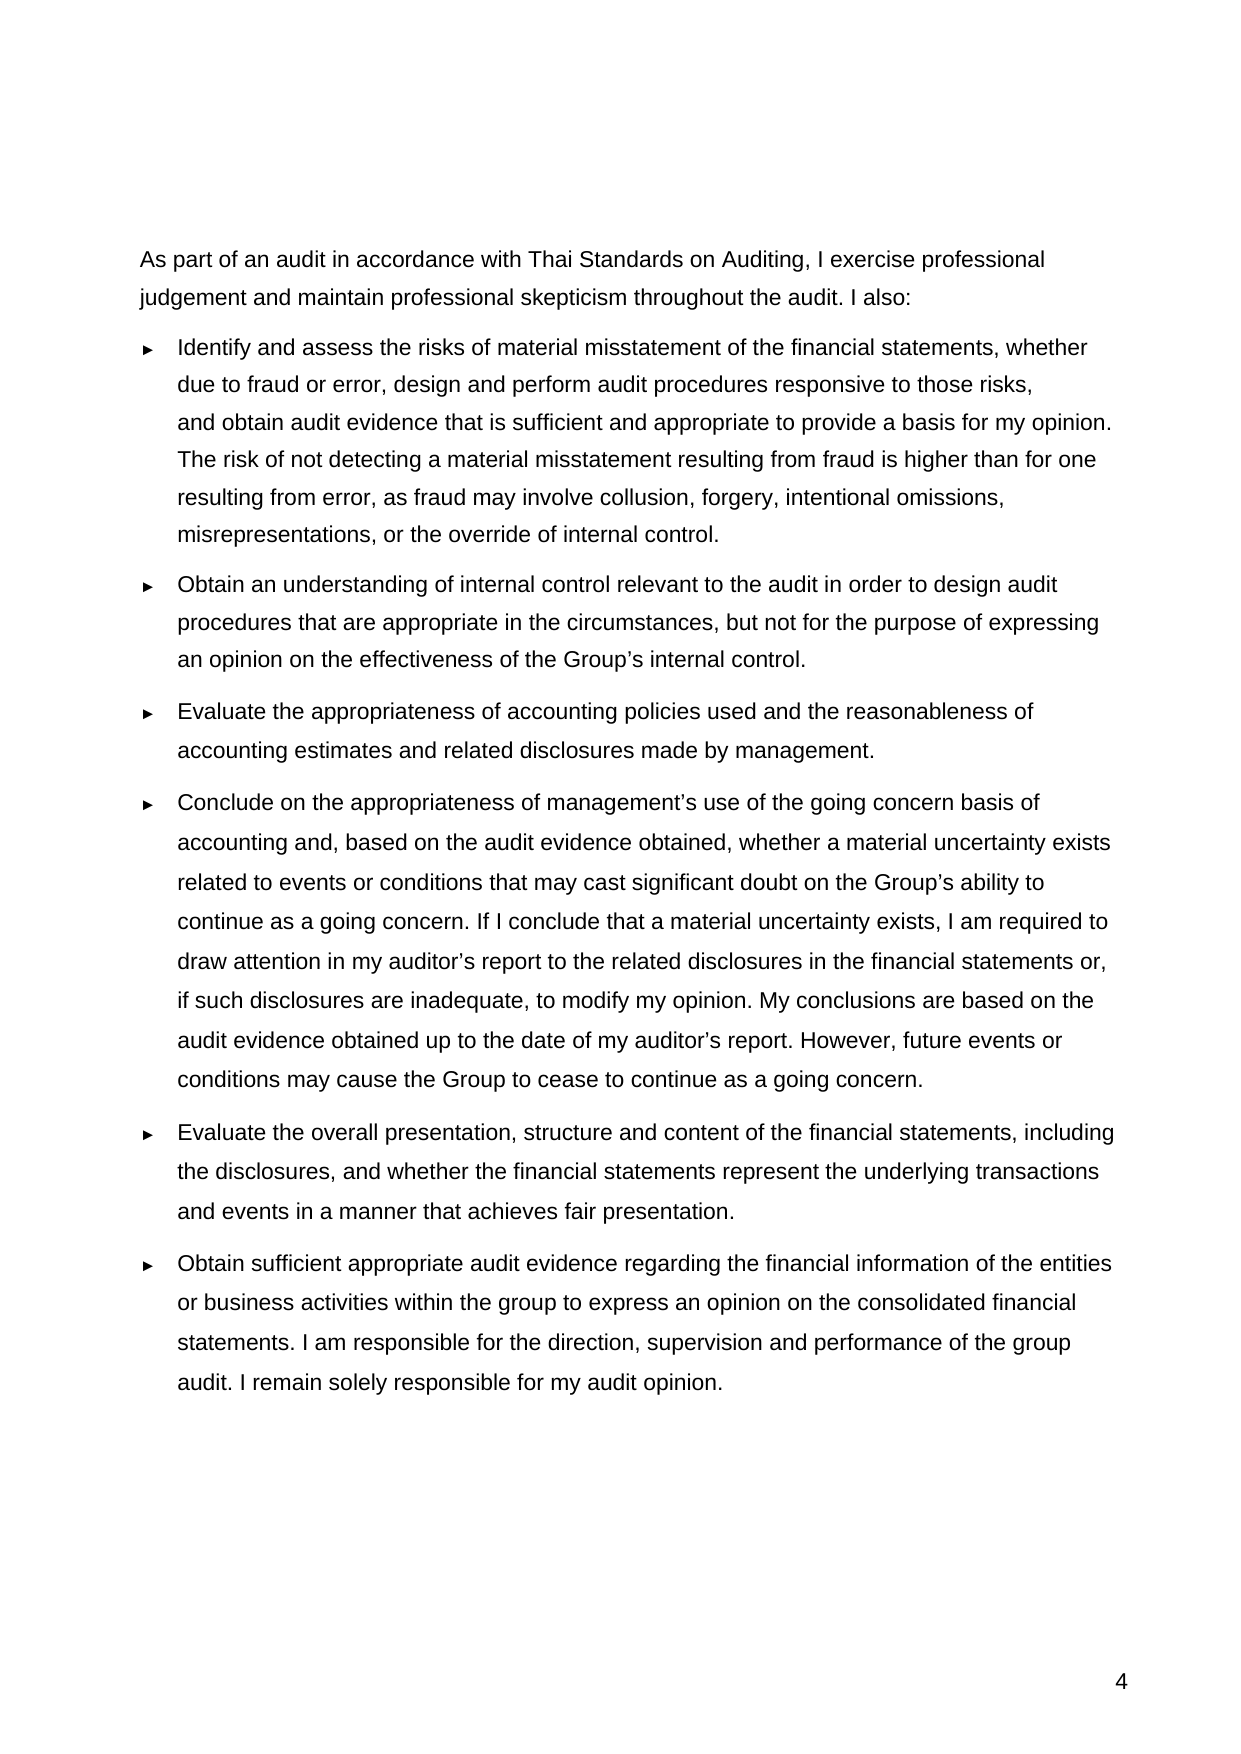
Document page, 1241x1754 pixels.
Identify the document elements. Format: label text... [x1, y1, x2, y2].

text As part of an audit in accordance with Thai Standards on Auditing, I exercise professional judgement and maintain professional skepticism throughout the audit. I also: [139, 237, 1128, 312]
list Identify and assess the risks of material misstatement of the financial statements, whether due to fraud or error, design and perform audit procedures responsive to those risks, and obtain audit evidence that is sufficient and appropriate to provide a basis for my opinion. The risk of not detecting a material misstatement resulting from fraud is higher than for one resulting from error, as fraud may involve collusion, forgery, intentional omissions, misrepresentations, or the override of internal control. [139, 325, 1128, 550]
list Obtain an understanding of internal control relevant to the audit in order to design audit procedures that are appropriate in the circumstances, but not for the purpose of expressing an opinion on the effectiveness of the Group’s internal control. [139, 562, 1128, 675]
list Evaluate the overall presentation, structure and content of the financial statements, including the disclosures, and whether the financial statements represent the underlying transactions and events in a manner that achieves fair presentation. [139, 1108, 1128, 1227]
list Obtain sufficient appropriate audit evidence regarding the financial information of the entities or business activities within the group to express an opinion on the consolidated financial statements. I am responsible for the direction, supervision and performance of the group audit. I remain solely responsible for my audit opinion. [139, 1239, 1128, 1398]
list Evaluate the appropriateness of accounting policies used and the reasonableness of accounting estimates and related disclosures made by management. [139, 687, 1128, 767]
list Conclude on the appropriateness of management’s use of the going concern basis of accounting and, based on the audit evidence obtained, whether a material uncertainty exists related to events or conditions that may cast significant doubt on the Group’s ability to continue as a going concern. If I conclude that a material uncertainty exists, I am required to draw attention in my auditor’s report to the related disclosures in the financial statements or, if such disclosures are inadequate, to modify my opinion. My conclusions are based on the audit evidence obtained up to the date of my auditor’s report. However, future events or conditions may cause the Group to cease to continue as a going concern. [139, 779, 1128, 1096]
